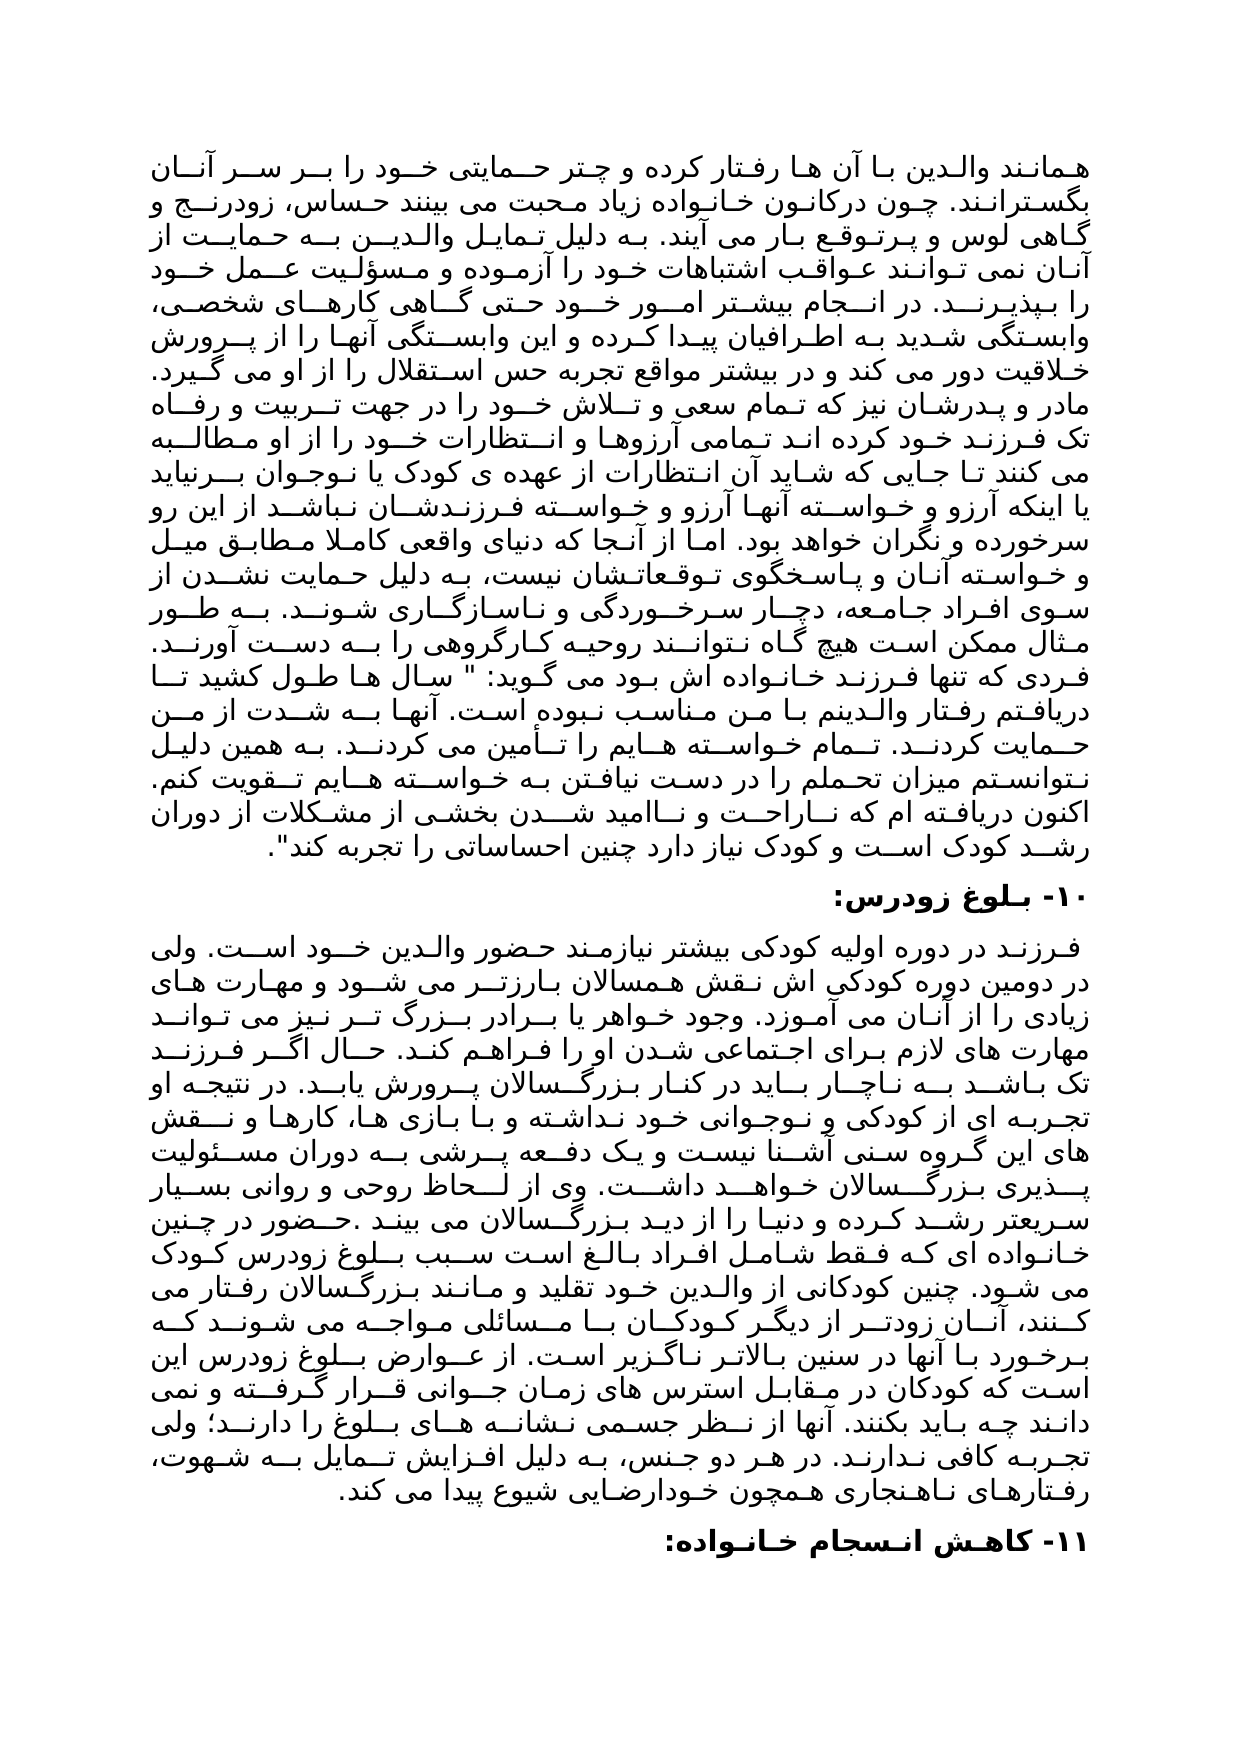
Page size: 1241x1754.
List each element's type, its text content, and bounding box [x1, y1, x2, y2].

text ۱۱- کاھـش انـسجام خـانـواده: [150, 1524, 1090, 1558]
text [150, 150, 1090, 863]
text ۱۰- بـلوغ زودرس: [150, 880, 1090, 914]
text فـرزنـد در دوره اولیه کودکی بیشتر نیازمـند حـضور والـدین خـود اسـت. ولی در دومین دوره کودکی اش نـقش ھـمسالان بـارزتـر می شـود و مهارت های زیادی را از آنـان می آمـوزد. وجود خـواهر یا بـرادر بـزرگ تـر نیز می تـوانـد مهارت های لازم بـرای اجـتماعی شـدن او را فـراھـم کند. حـال اگـر فـرزنـد تک بـاشـد بـه نـاچـار بـاید در کنار بـزرگـسالان پـرورش یابـد. در نتیجه او تجـربـه ای از کودکی و نـوجـوانی خـود نـداشـته و بـا بـازی ھـا، کارھـا و نـقش های این گـروه سنی آشـنا نیست و یک دفـعه پـرشی بـه دوران مسـئولیت پـذیری بـزرگـسالان خـواھـد داشـت. وی از لـحاظ روحی و روانی بسیار سـریعتر رشـد کرده و دنیا را از دید بـزرگـسالان می بیند .حـضور در چنین خـانـواده ای كـه فـقط شـامـل افـراد بـالـغ اسـت سـبب بـلوغ زودرس کودک می شـود. چنین کودکانی از والـدین خـود تقلید و مـانـند بـزرگـسالان رفـتار می كـنند، آنـان زودتـر از دیگر كـودكـان بـا مـسائلی مـواجـه می شـونـد كـه بـرخـورد بـا آنها در سنین بـالاتـر نـاگـزیر اسـت. از عـوارض بـلوغ زودرس این اسـت که کودکان در مـقابـل استرس های زمـان جـوانی قـرار گـرفـته و نمی دانـند چـه بـاید بکنند. آنها از نـظر جسمی نـشانـه ھـای بـلوغ را دارنـد؛ ولی تجـربـه کافی نـدارنـد. در ھـر دو جـنس، بـه دلیل افـزایش تـمایل بـه شهوت، رفـتارھـای نـاھـنجاری ھـمچون خـودارضـایی شیوع پیدا می کند. [150, 930, 1090, 1508]
